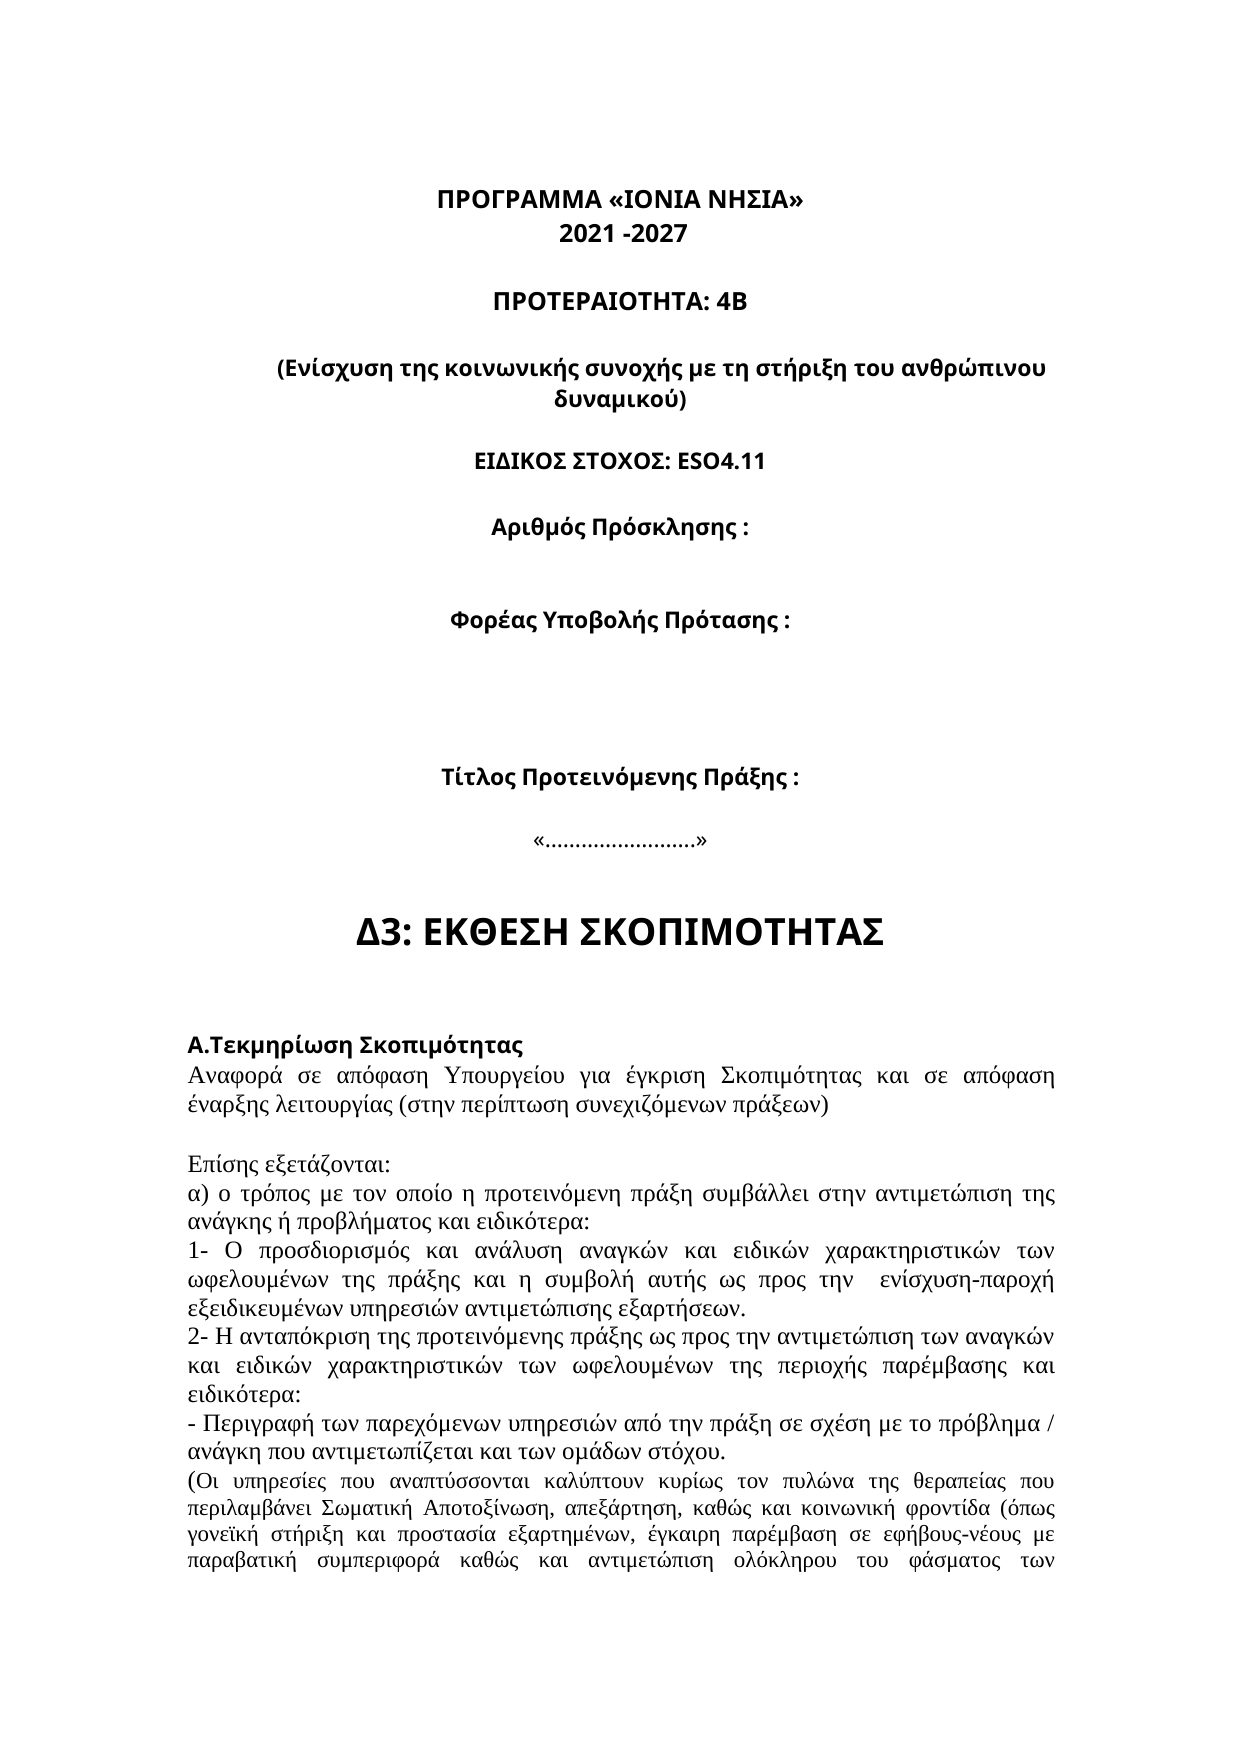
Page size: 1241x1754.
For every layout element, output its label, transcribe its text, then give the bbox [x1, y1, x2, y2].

text ΠΡΟΤΕΡΑΙΟΤΗΤΑ: 4Β [187, 283, 1053, 317]
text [187, 1465, 1056, 1573]
text Τίτλος Προτεινόμενης Πράξης : [187, 761, 1053, 792]
text (Ενίσχυση της κοινωνικής συνοχής με τη στήριξη του ανθρώπινου δυναμικού) [187, 352, 1053, 414]
text 1- Ο προσδιορισμός και ανάλυση αναγκών και ειδικών χαρακτηριστικών των ωφελουμένων της πράξης και η συμβολή αυτής ως προς την ενίσχυση-παροχή εξειδικευμένων υπηρεσιών αντιμετώπισης εξαρτήσεων. [187, 1235, 1056, 1321]
text «…………………….» [187, 823, 1053, 854]
text Επίσης εξετάζονται: [187, 1149, 1056, 1178]
text ΕΙΔΙΚΟΣ ΣΤΟΧΟΣ: ΕSO4.11 [187, 445, 1053, 477]
text α) ο τρόπος με τον οποίο η προτεινόμενη πράξη συμβάλλει στην αντιμετώπιση της ανάγκης ή προβλήματος και ειδικότερα: [187, 1178, 1056, 1235]
text Δ3: ΕΚΘΕΣΗ ΣΚΟΠΙΜΟΤΗΤΑΣ [187, 905, 1053, 956]
text Αριθμός Πρόσκλησης : [187, 511, 1053, 542]
text Φορέας Υποβολής Πρότασης : [187, 604, 1053, 636]
text 2021 -2027 [187, 215, 1053, 249]
text Αναφορά σε απόφαση Υπουργείου για έγκριση Σκοπιμότητας και σε απόφαση έναρξης λειτουργίας (στην περίπτωση συνεχιζόμενων πράξεων) [187, 1060, 1056, 1118]
text - Περιγραφή των παρεχόμενων υπηρεσιών από την πράξη σε σχέση με το πρόβλημα / ανάγκη που αντιμετωπίζεται και των οµάδων στόχου. [187, 1408, 1056, 1465]
text Α.Τεκμηρίωση Σκοπιμότητας [187, 1029, 1056, 1060]
text 2- Η ανταπόκριση της προτεινόμενης πράξης ως προς την αντιμετώπιση των αναγκών και ειδικών χαρακτηριστικών των ωφελουμένων της περιοχής παρέμβασης και ειδικότερα: [187, 1321, 1056, 1408]
text ΠΡΟΓΡΑΜΜΑ «ΙΟΝΙΑ ΝΗΣΙΑ» [187, 181, 1053, 215]
